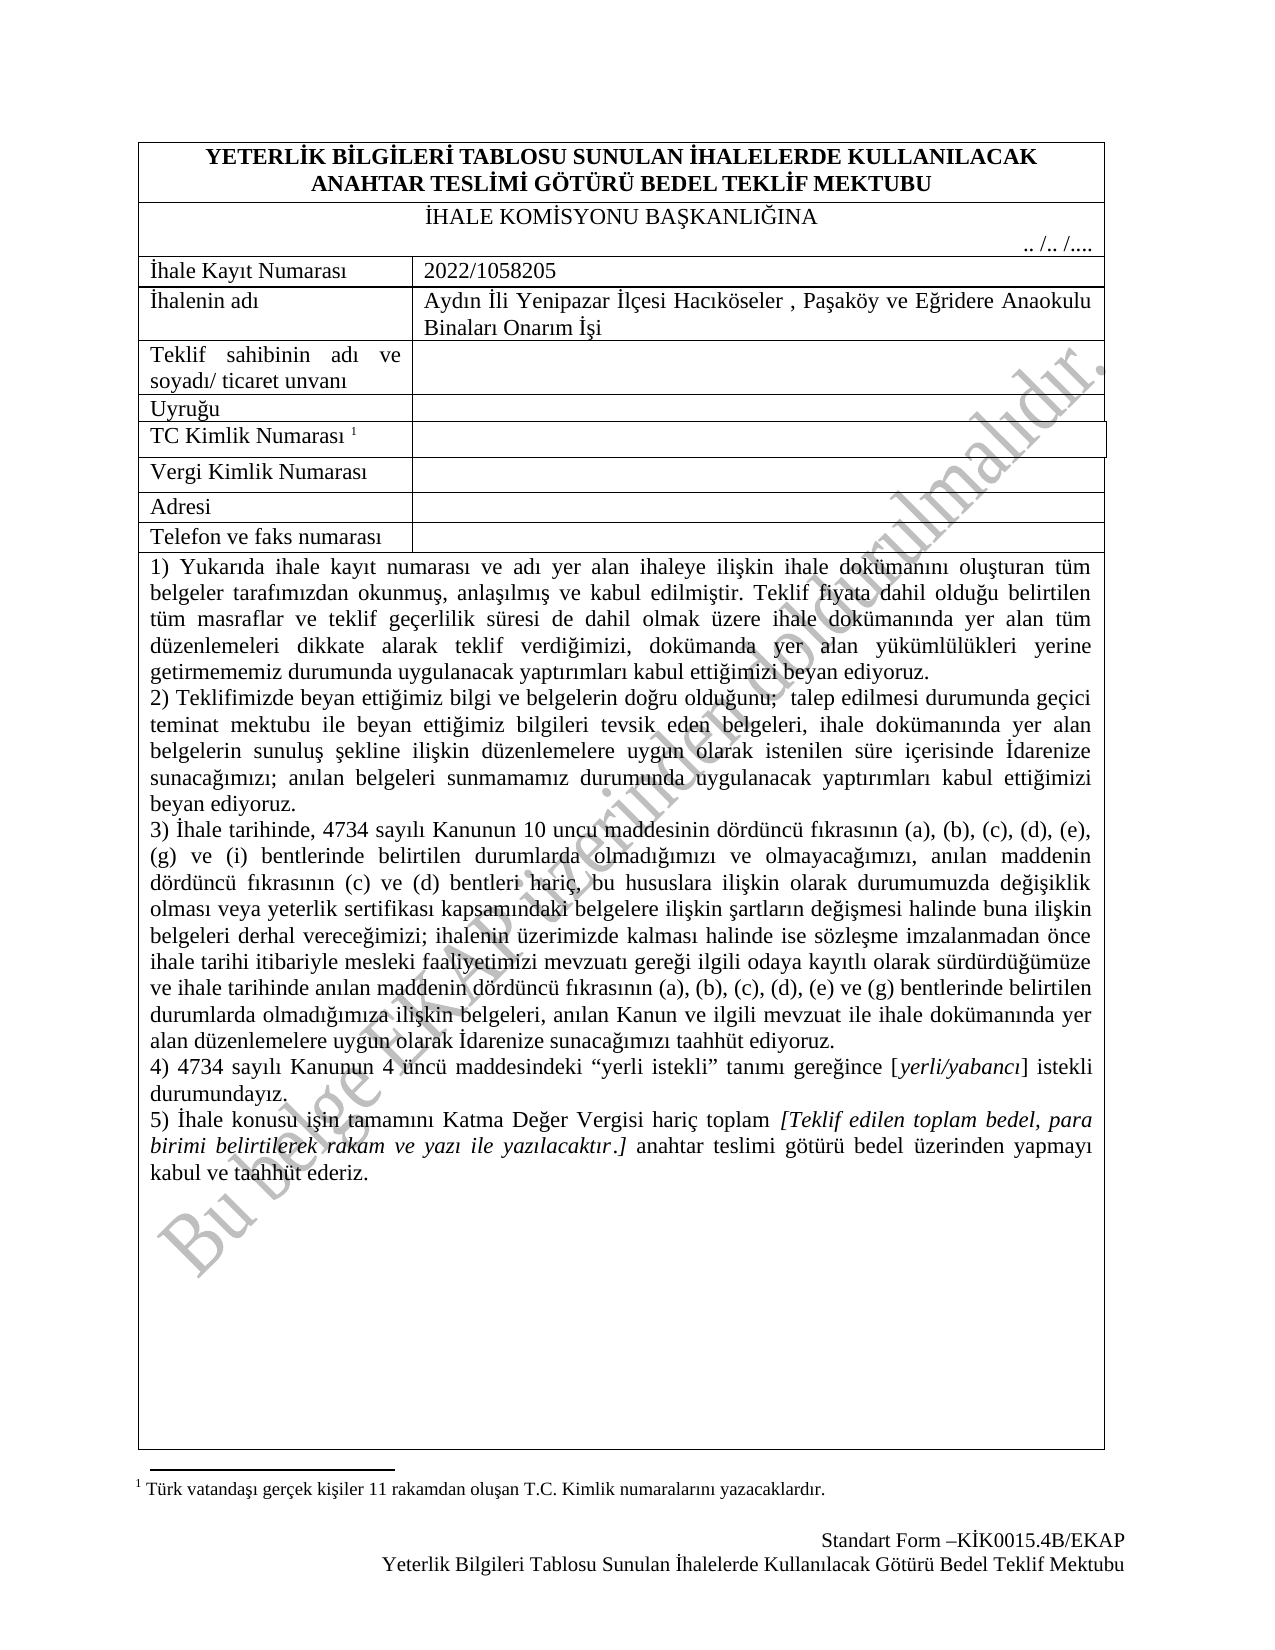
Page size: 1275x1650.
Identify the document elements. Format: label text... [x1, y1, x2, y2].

table_cell Aydın İli Yenipazar İlçesi Hacıköseler , Paşaköy ve Eğridere Anaokulu Binaları Onarım İşi [413, 288, 1104, 340]
table_cell Telefon ve faks numarası [139, 523, 412, 552]
table_cell [413, 493, 1104, 522]
table_cell Teklif sahibinin adı ve soyadı/ ticaret unvanı [139, 341, 412, 394]
table_cell [413, 422, 1106, 457]
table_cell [139, 553, 1104, 1449]
table_cell TC Kimlik Numarası [139, 422, 412, 457]
table_cell [413, 523, 1104, 552]
table_cell [413, 395, 1104, 421]
table_cell İhalenin adı [139, 288, 412, 340]
table_cell İhale Kayıt Numarası [139, 257, 412, 286]
table_cell Adresi [139, 493, 412, 522]
table_cell 2022/1058205 [413, 257, 1104, 286]
table_cell Uyruğu [139, 395, 412, 421]
table_cell Vergi Kimlik Numarası [139, 458, 412, 492]
table_cell İHALE KOMİSYONU BAŞKANLIĞINA .. /.. /.... [139, 203, 1104, 256]
table_cell [413, 458, 1104, 492]
table_header YETERLİK BİLGİLERİ TABLOSU SUNULAN İHALELERDE KULLANILACAK ANAHTAR TESLİMİ GÖTÜRÜ BEDEL TEKLİF MEKTUBU [139, 143, 1104, 202]
table_cell [413, 341, 1104, 394]
